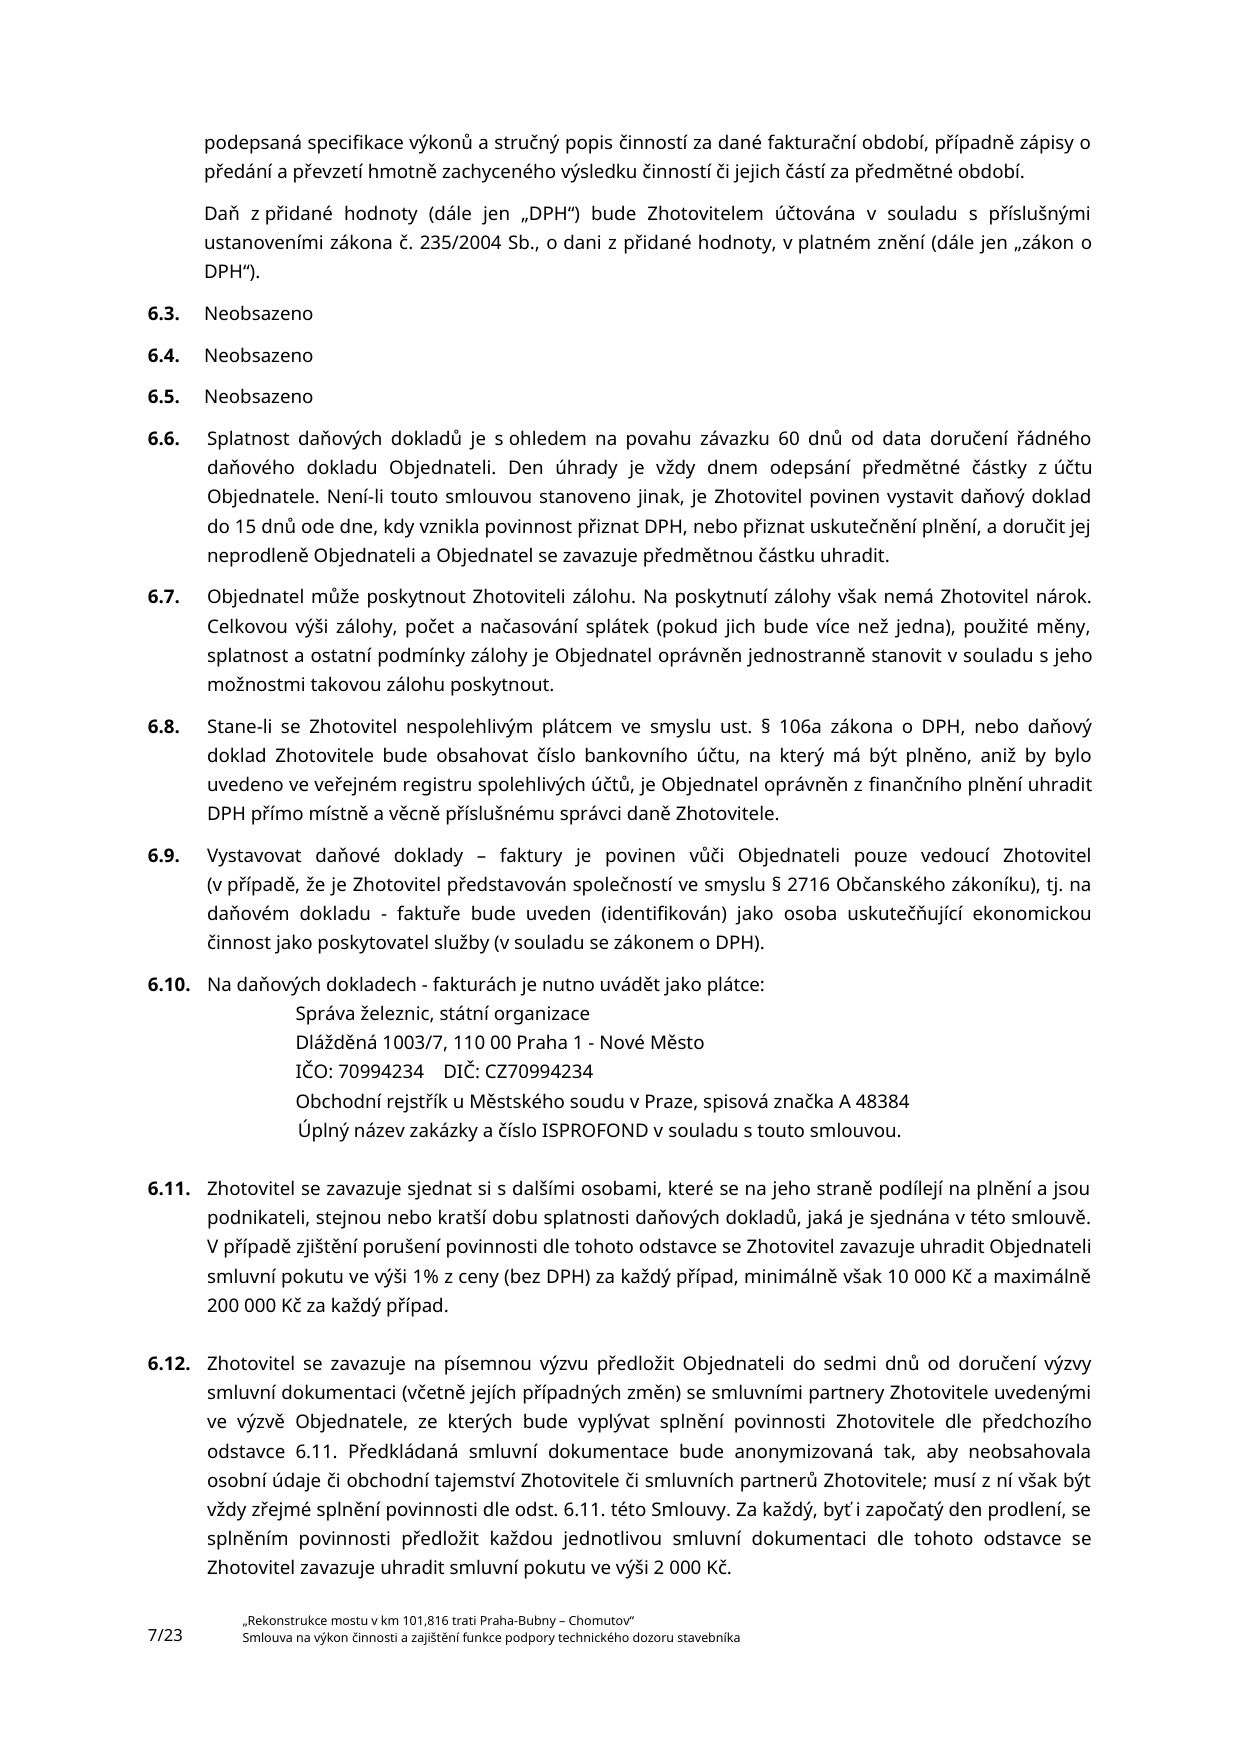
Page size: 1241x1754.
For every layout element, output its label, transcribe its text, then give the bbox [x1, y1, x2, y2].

text 6.11. Zhotovitel se zavazuje sjednat si s dalšími osobami, které se na jeho straně podílejí na plnění a jsou podnikateli, stejnou nebo kratší dobu splatnosti daňových dokladů, jaká je sjednána v této smlouvě. V případě zjištění porušení povinnosti dle tohoto odstavce se Zhotovitel zavazuje uhradit Objednateli smluvní pokutu ve výši 1% z ceny (bez DPH) za každý případ, minimálně však 10 000 Kč a maximálně 200 000 Kč za každý případ. [148, 1172, 1092, 1318]
text 6.4. Neobsazeno [148, 339, 1092, 368]
text Daň z přidané hodnoty (dále jen „DPH“) bude Zhotovitelem účtována v souladu s příslušnými ustanoveními zákona č. 235/2004 Sb., o dani z přidané hodnoty, v platném znění (dále jen „zákon o DPH“). [148, 197, 1092, 285]
text 6.10. Na daňových dokladech - fakturách je nutno uvádět jako plátce: [148, 968, 1092, 997]
text Správa železnic, státní organizace [148, 997, 1092, 1026]
text 6.5. Neobsazeno [148, 381, 1092, 410]
text IČO: 70994234 DIČ: CZ70994234 [148, 1056, 1092, 1085]
text 6.6. Splatnost daňových dokladů je s ohledem na povahu závazku 60 dnů od data doručení řádného daňového dokladu Objednateli. Den úhrady je vždy dnem odepsání předmětné částky z účtu Objednatele. Není-li touto smlouvou stanoveno jinak, je Zhotovitel povinen vystavit daňový doklad do 15 dnů ode dne, kdy vznikla povinnost přiznat DPH, nebo přiznat uskutečnění plnění, a doručit jej neprodleně Objednateli a Objednatel se zavazuje předmětnou částku uhradit. [148, 422, 1092, 568]
text 6.8. Stane-li se Zhotovitel nespolehlivým plátcem ve smyslu ust. § 106a zákona o DPH, nebo daňový doklad Zhotovitele bude obsahovat číslo bankovního účtu, na který má být plněno, aniž by bylo uvedeno ve veřejném registru spolehlivých účtů, je Objednatel oprávněn z finančního plnění uhradit DPH přímo místně a věcně příslušnému správci daně Zhotovitele. [148, 710, 1092, 826]
text Dlážděná 1003/7, 110 00 Praha 1 - Nové Město [148, 1026, 1092, 1056]
text Obchodní rejstřík u Městského soudu v Praze, spisová značka A 48384 [148, 1085, 1092, 1114]
text 6.9. Vystavovat daňové doklady – faktury je povinen vůči Objednateli pouze vedoucí Zhotovitel (v případě, že je Zhotovitel představován společností ve smyslu § 2716 Občanského zákoníku), tj. na daňovém dokladu - faktuře bude uveden (identifikován) jako osoba uskutečňující ekonomickou činnost jako poskytovatel služby (v souladu se zákonem o DPH). [148, 839, 1092, 956]
text 6.7. Objednatel může poskytnout Zhotoviteli zálohu. Na poskytnutí zálohy však nemá Zhotovitel nárok. Celkovou výši zálohy, počet a načasování splátek (pokud jich bude více než jedna), použité měny, splatnost a ostatní podmínky zálohy je Objednatel oprávněn jednostranně stanovit v souladu s jeho možnostmi takovou zálohu poskytnout. [148, 581, 1092, 697]
text 6.12. Zhotovitel se zavazuje na písemnou výzvu předložit Objednateli do sedmi dnů od doručení výzvy smluvní dokumentaci (včetně jejích případných změn) se smluvními partnery Zhotovitele uvedenými ve výzvě Objednatele, ze kterých bude vyplývat splnění povinnosti Zhotovitele dle předchozího odstavce 6.11. Předkládaná smluvní dokumentace bude anonymizovaná tak, aby neobsahovala osobní údaje či obchodní tajemství Zhotovitele či smluvních partnerů Zhotovitele; musí z ní však být vždy zřejmé splnění povinnosti dle odst. 6.11. této Smlouvy. Za každý, byť i započatý den prodlení, se splněním povinnosti předložit každou jednotlivou smluvní dokumentaci dle tohoto odstavce se Zhotovitel zavazuje uhradit smluvní pokutu ve výši 2 000 Kč. [148, 1347, 1092, 1581]
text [148, 126, 1092, 185]
text 6.3. Neobsazeno [148, 297, 1092, 326]
text Úplný název zakázky a číslo ISPROFOND v souladu s touto smlouvou. [148, 1114, 1092, 1143]
